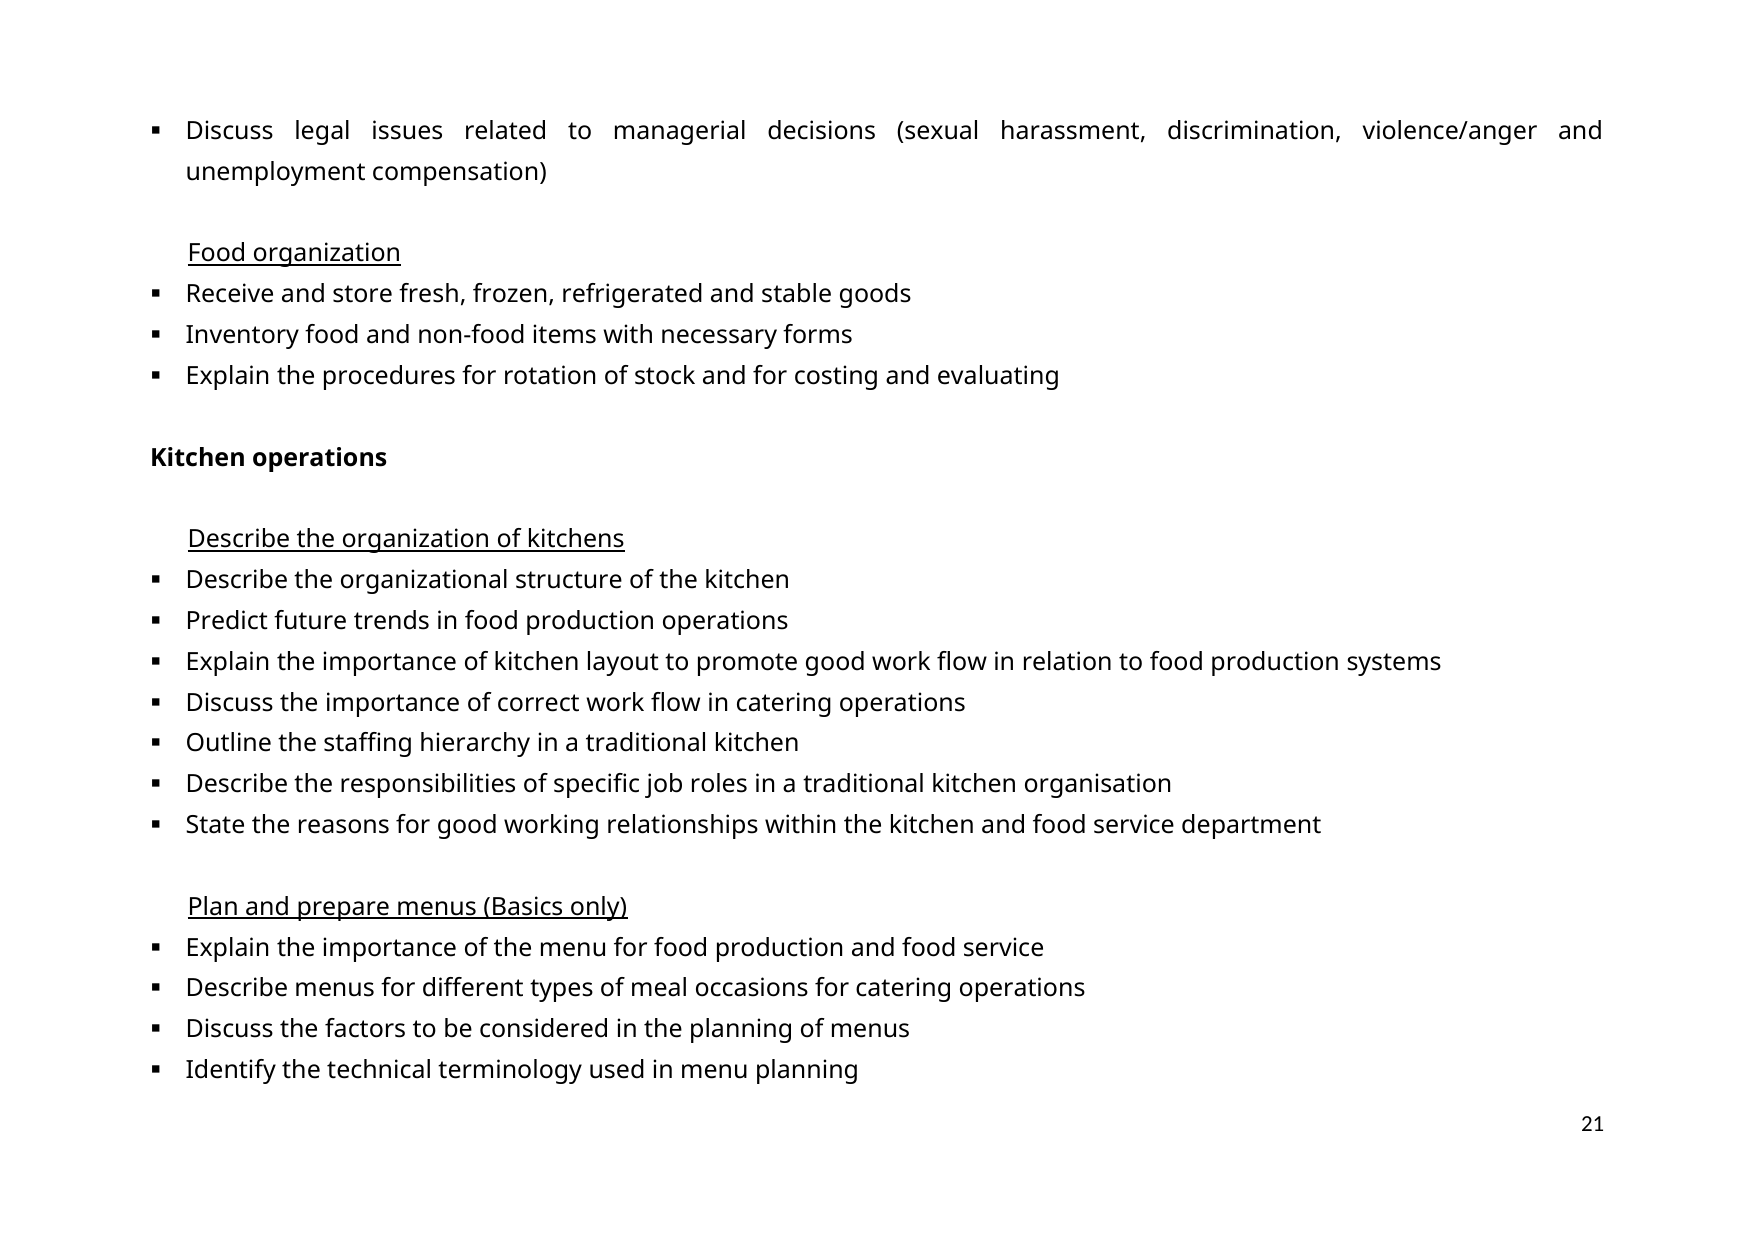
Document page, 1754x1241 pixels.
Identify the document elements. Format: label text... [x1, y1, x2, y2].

list Explain the importance of the menu for food production and food service [150, 929, 1604, 963]
list Explain the importance of kitchen layout to promote good work flow in relation to food production systems [150, 643, 1604, 677]
list Predict future trends in food production operations [150, 602, 1604, 637]
list Discuss the factors to be considered in the planning of menus [150, 1011, 1604, 1045]
list Explain the procedures for rotation of stock and for costing and evaluating [150, 357, 1604, 392]
list State the reasons for good working relationships within the kitchen and food service department [150, 807, 1604, 841]
subtitle Kitchen operations [150, 439, 1604, 473]
list Describe menus for different types of meal occasions for catering operations [150, 970, 1604, 1004]
list Outline the staffing hierarchy in a traditional kitchen [150, 725, 1604, 759]
list Describe the responsibilities of specific job roles in a traditional kitchen organisation [150, 766, 1604, 800]
text Plan and prepare menus (Basics only) [187, 888, 1604, 922]
text Describe the organization of kitchens [187, 521, 1604, 555]
list Discuss legal issues related to managerial decisions (sexual harassment, discrimination, violence/anger and unemployment compensation) [150, 112, 1604, 187]
list Inventory food and non-food items with necessary forms [150, 317, 1604, 351]
list Describe the organizational structure of the kitchen [150, 562, 1604, 596]
list Discuss the importance of correct work flow in catering operations [150, 684, 1604, 718]
list Identify the technical terminology used in menu planning [150, 1052, 1604, 1086]
text Food organization [187, 235, 1604, 269]
list Receive and store fresh, frozen, refrigerated and stable goods [150, 276, 1604, 310]
